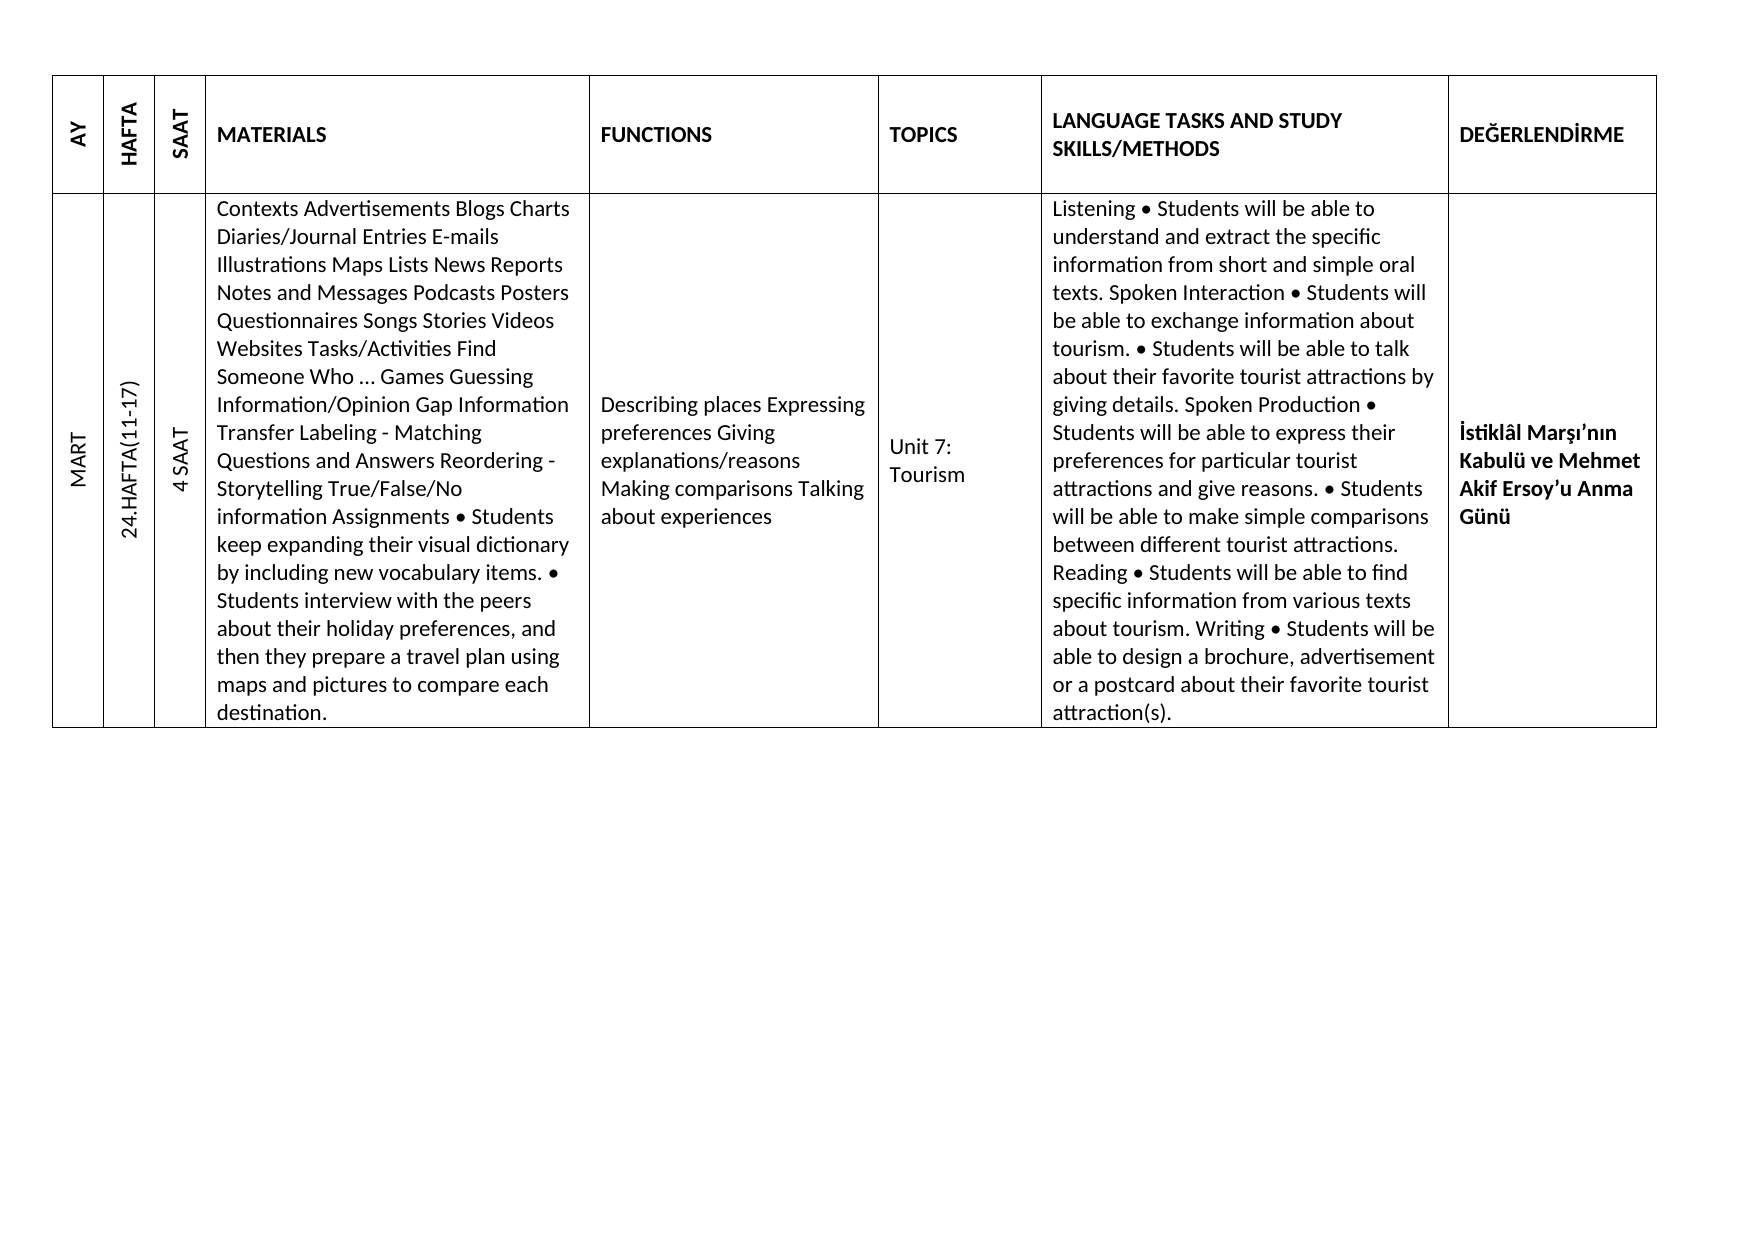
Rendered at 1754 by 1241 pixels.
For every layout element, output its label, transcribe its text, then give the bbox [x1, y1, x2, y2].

table_header DEĞERLENDİRME [1449, 76, 1656, 193]
table_cell Describing places Expressing preferences Giving explanations/reasons Making comparisons Talking about experiences [590, 194, 878, 727]
table_header HAFTA [104, 76, 154, 193]
table_cell 4 SAAT [155, 194, 205, 727]
table_cell Listening • Students will be able to understand and extract the specific information from short and simple oral texts. Spoken Interaction • Students will be able to exchange information about tourism. • Students will be able to talk about their favorite tourist attractions by giving details. Spoken Production • Students will be able to express their preferences for particular tourist attractions and give reasons. • Students will be able to make simple comparisons between different tourist attractions. Reading • Students will be able to find specific information from various texts about tourism. Writing • Students will be able to design a brochure, advertisement or a postcard about their favorite tourist attraction(s). [1042, 194, 1448, 727]
table_header AY [53, 76, 103, 193]
table_cell İstiklâl Marşı’nın Kabulü ve Mehmet Akif Ersoy’u Anma Günü [1449, 194, 1656, 727]
table_cell Unit 7: Tourism [879, 194, 1041, 727]
table_header LANGUAGE TASKS AND STUDY SKILLS/METHODS [1042, 76, 1448, 193]
table_cell 24.HAFTA(11-17) [104, 194, 154, 727]
table_header MATERIALS [206, 76, 589, 193]
table_header FUNCTIONS [590, 76, 878, 193]
table_cell Contexts Advertisements Blogs Charts Diaries/Journal Entries E-mails Illustrations Maps Lists News Reports Notes and Messages Podcasts Posters Questionnaires Songs Stories Videos Websites Tasks/Activities Find Someone Who … Games Guessing Information/Opinion Gap Information Transfer Labeling - Matching Questions and Answers Reordering - Storytelling True/False/No information Assignments • Students keep expanding their visual dictionary by including new vocabulary items. • Students interview with the peers about their holiday preferences, and then they prepare a travel plan using maps and pictures to compare each destination. [206, 194, 589, 727]
table_header TOPICS [879, 76, 1041, 193]
table_header SAAT [155, 76, 205, 193]
table_cell MART [53, 194, 103, 727]
